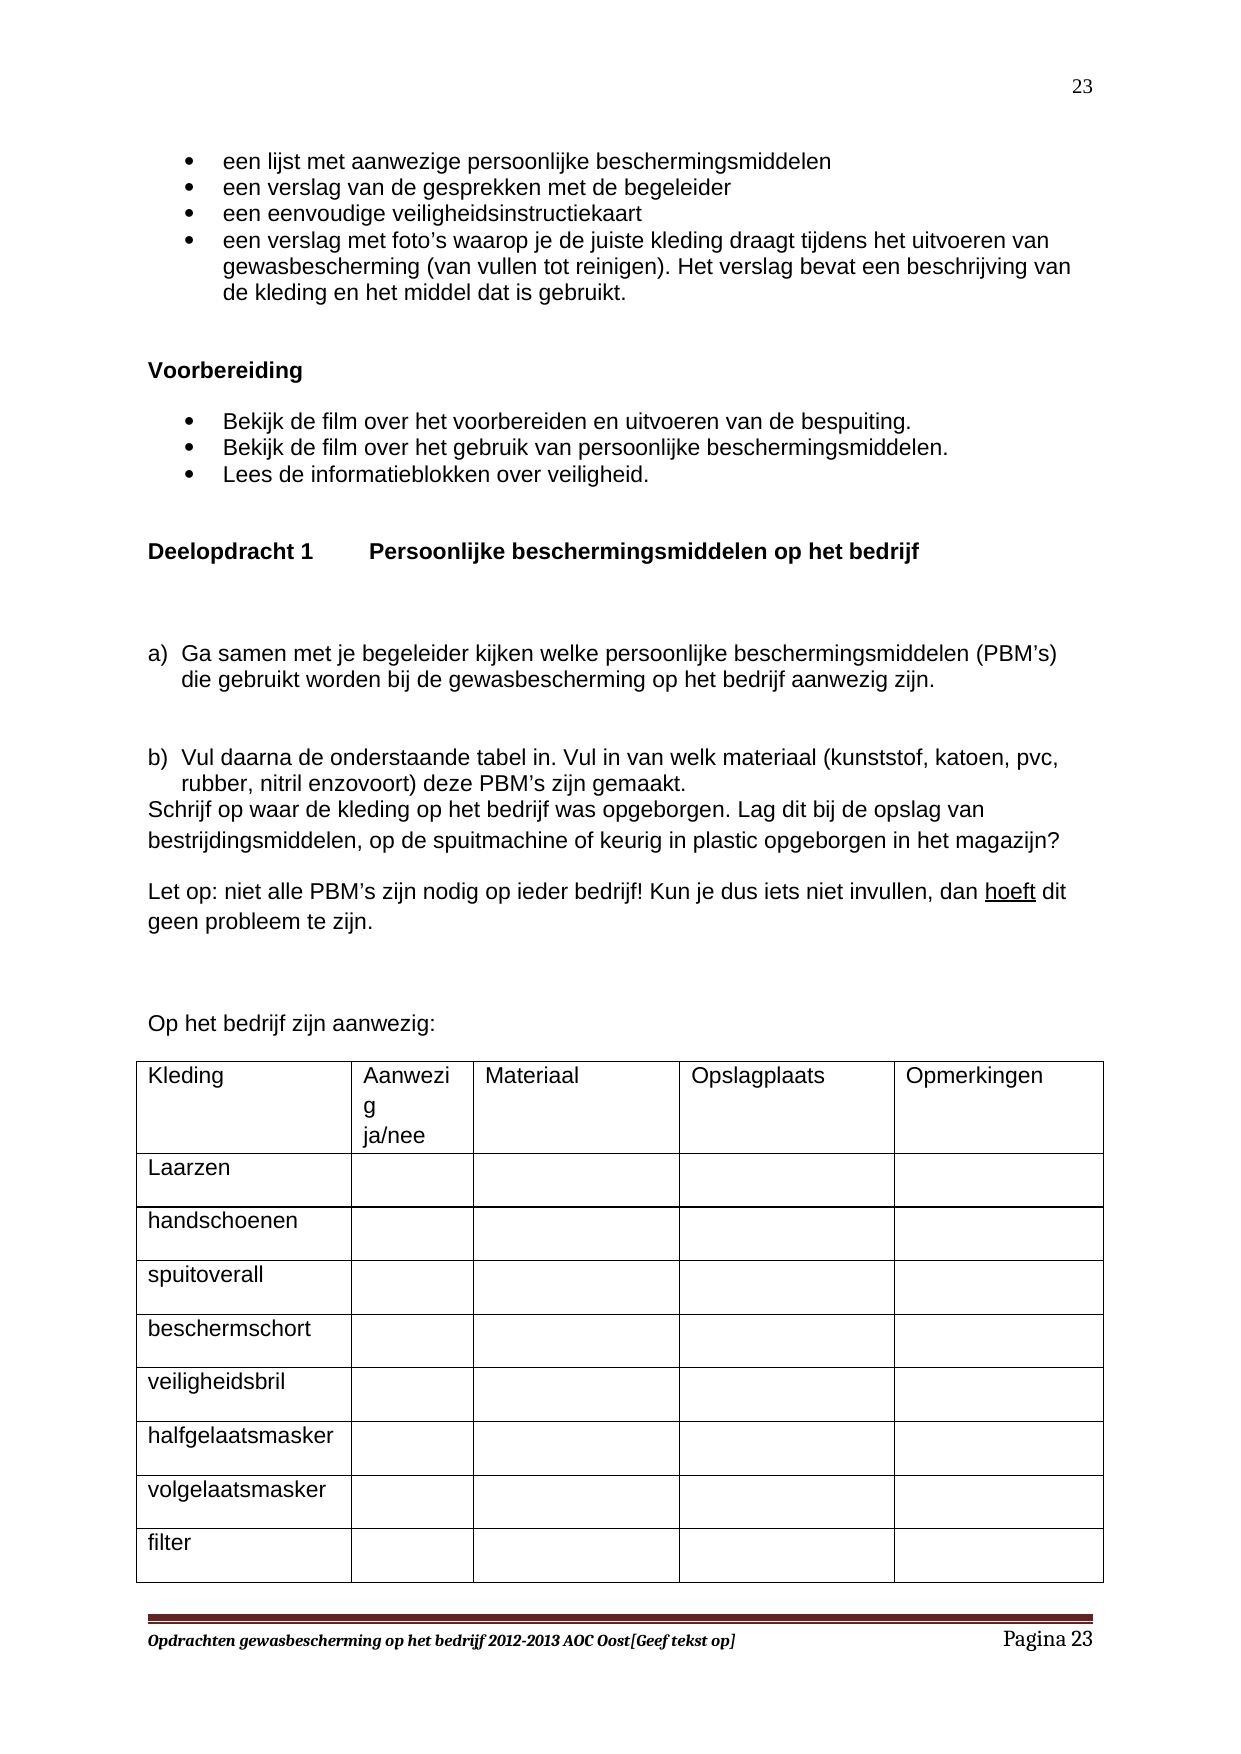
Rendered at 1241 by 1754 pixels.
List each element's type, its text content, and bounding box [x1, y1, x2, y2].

list een verslag van de gesprekken met de begeleider [185, 174, 1093, 200]
table_cell [895, 1529, 1103, 1582]
text Schrijf op waar de kleding op het bedrijf was opgeborgen. Lag dit bij de opslag van bestrijdingsmiddelen, op de spuitmachine of keurig in plastic opgeborgen in het magazijn? [148, 796, 1093, 853]
text Let op: niet alle PBM’s zijn nodig op ieder bedrijf! Kun je dus iets niet invullen, dan hoeft dit geen probleem te zijn. [148, 878, 1093, 934]
table_cell handschoenen [137, 1208, 351, 1260]
table_cell [352, 1422, 473, 1474]
table_cell volgelaatsmasker [137, 1476, 351, 1528]
table_cell [680, 1315, 894, 1367]
list een verslag met foto’s waarop je de juiste kleding draagt tijdens het uitvoeren van gewasbescherming (van vullen tot reinigen). Het verslag bevat een beschrijving van de kleding en het middel dat is gebruikt. [185, 227, 1093, 306]
table_cell [474, 1422, 679, 1474]
table_cell [680, 1476, 894, 1528]
table_cell [474, 1368, 679, 1421]
table_cell [680, 1368, 894, 1421]
list een eenvoudige veiligheidsinstructiekaart [185, 200, 1093, 227]
table_header Opmerkingen [895, 1062, 1103, 1153]
table_cell [474, 1261, 679, 1314]
table_cell [680, 1529, 894, 1582]
text Deelopdracht 1 Persoonlijke beschermingsmiddelen op het bedrijf [148, 538, 1093, 564]
table_cell [474, 1208, 679, 1260]
table_cell [895, 1315, 1103, 1367]
table_cell [474, 1315, 679, 1367]
table_cell halfgelaatsmasker [137, 1422, 351, 1474]
table_cell [680, 1154, 894, 1206]
table_cell [352, 1368, 473, 1421]
table_cell filter [137, 1529, 351, 1582]
list een lijst met aanwezige persoonlijke beschermingsmiddelen [185, 148, 1093, 174]
list Bekijk de film over het gebruik van persoonlijke beschermingsmiddelen. [185, 434, 1093, 461]
table_cell Laarzen [137, 1154, 351, 1206]
text Op het bedrijf zijn aanwezig: [148, 1010, 1093, 1036]
list Bekijk de film over het voorbereiden en uitvoeren van de bespuiting. [185, 408, 1093, 434]
table_cell [895, 1261, 1103, 1314]
table_cell [352, 1529, 473, 1582]
table_cell [680, 1208, 894, 1260]
table_cell [352, 1208, 473, 1260]
table_cell [474, 1476, 679, 1528]
list Lees de informatieblokken over veiligheid. [185, 461, 1093, 487]
list Vul daarna de onderstaande tabel in. Vul in van welk materiaal (kunststof, katoen, pvc, rubber, nitril enzovoort) deze PBM’s zijn gemaakt. [148, 744, 1093, 796]
table_header Aanwezig ja/nee [352, 1062, 473, 1153]
table_header Kleding [137, 1062, 351, 1153]
table_header Opslagplaats [680, 1062, 894, 1153]
table_header Materiaal [474, 1062, 679, 1153]
text Voorbereiding [148, 357, 1093, 383]
table_cell spuitoverall [137, 1261, 351, 1314]
table_cell [352, 1261, 473, 1314]
table_cell [895, 1368, 1103, 1421]
table_cell [680, 1422, 894, 1474]
table_cell [895, 1476, 1103, 1528]
table_cell [352, 1315, 473, 1367]
table_cell veiligheidsbril [137, 1368, 351, 1421]
list Ga samen met je begeleider kijken welke persoonlijke beschermingsmiddelen (PBM’s) die gebruikt worden bij de gewasbescherming op het bedrijf aanwezig zijn. [148, 640, 1093, 693]
table_cell [352, 1154, 473, 1206]
table_cell [680, 1261, 894, 1314]
table_cell [895, 1422, 1103, 1474]
table_cell [474, 1529, 679, 1582]
table_cell [895, 1208, 1103, 1260]
table_cell [895, 1154, 1103, 1206]
table_cell beschermschort [137, 1315, 351, 1367]
table_cell [474, 1154, 679, 1206]
table_cell [352, 1476, 473, 1528]
